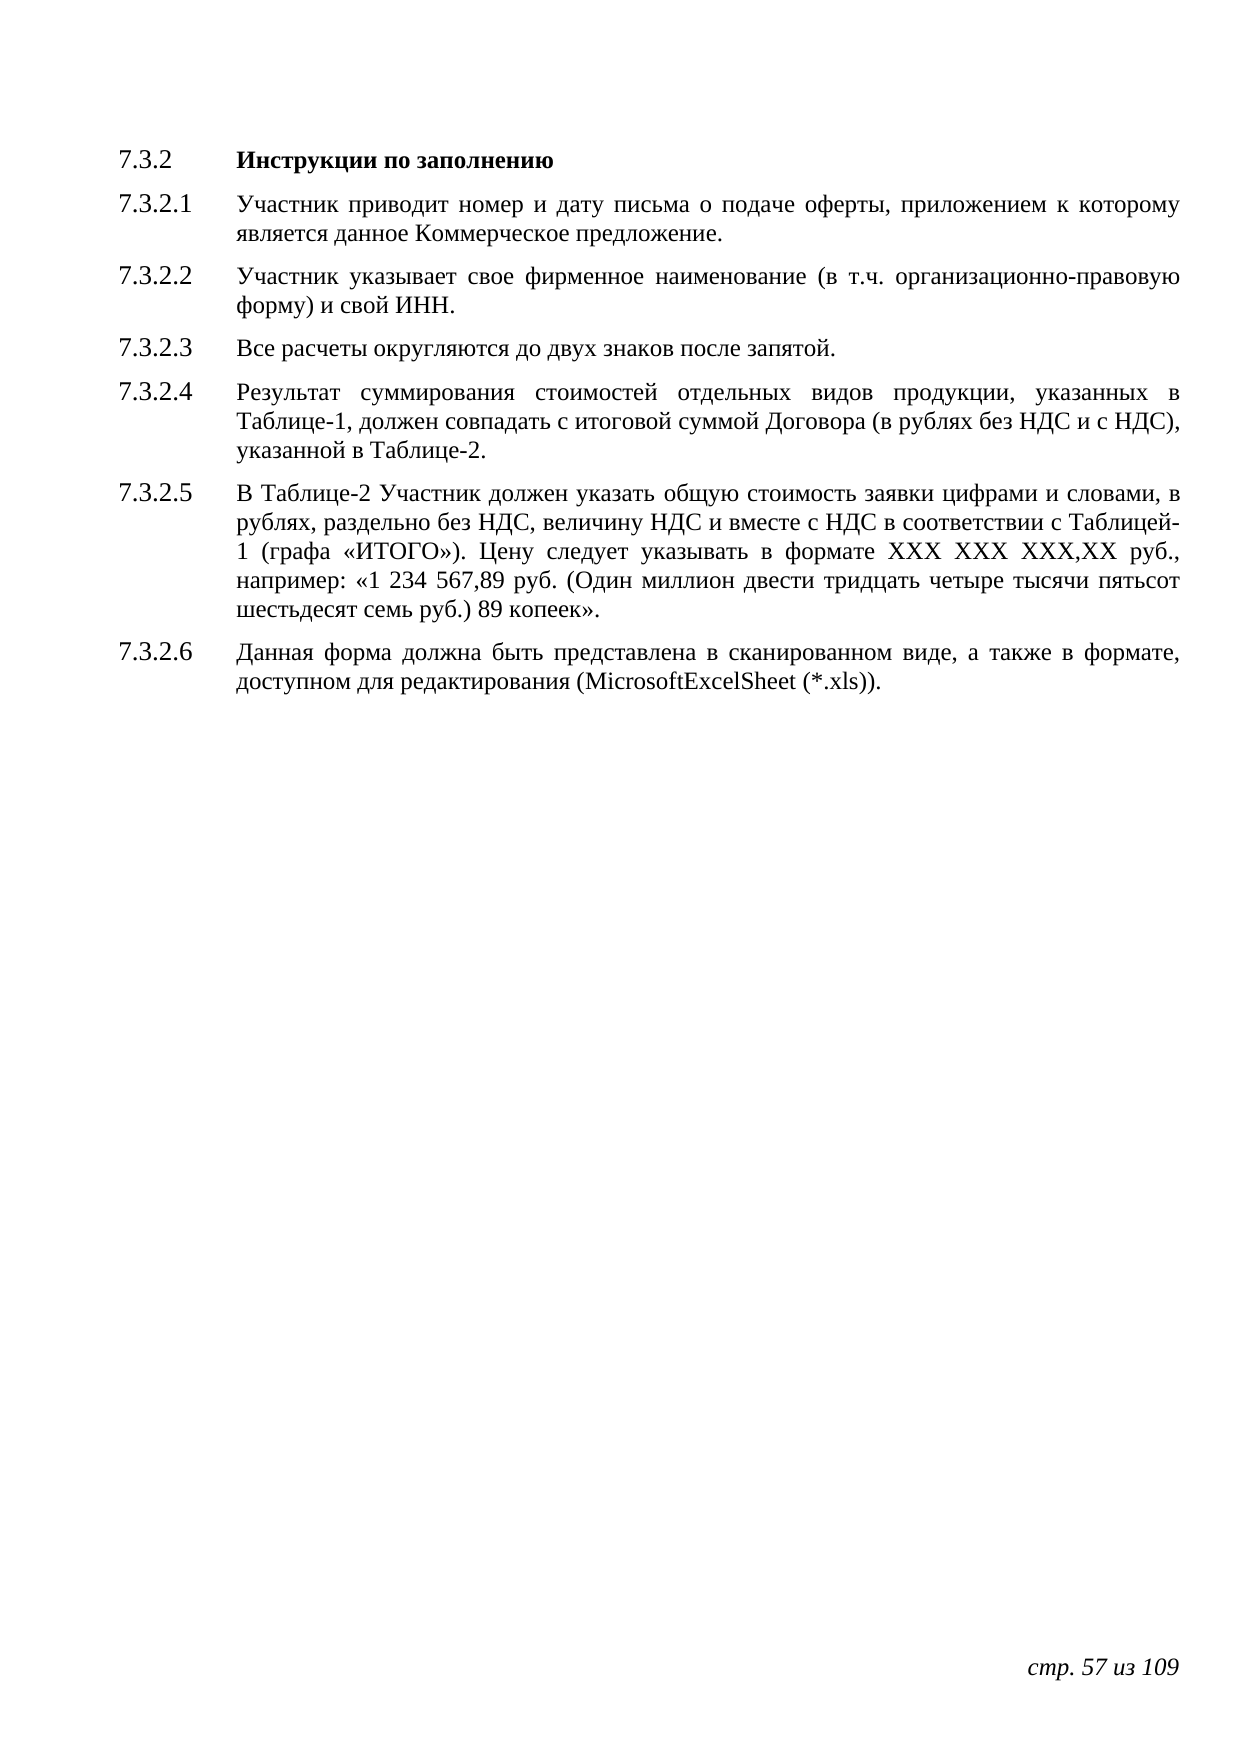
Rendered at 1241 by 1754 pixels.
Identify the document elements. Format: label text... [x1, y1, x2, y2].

text Участник указывает свое фирменное наименование (в т.ч. организационно-правовую форму) и свой ИНН. [118, 259, 1181, 319]
text Результат суммирования стоимостей отдельных видов продукции, указанных в Таблице-1, должен совпадать с итоговой суммой Договора (в рублях без НДС и с НДС), указанной в Таблице-2. [118, 375, 1181, 464]
text Участник приводит номер и дату письма о подаче оферты, приложением к которому является данное Коммерческое предложение. [118, 187, 1181, 247]
text В Таблице-2 Участник должен указать общую стоимость заявки цифрами и словами, в рублях, раздельно без НДС, величину НДС и вместе с НДС в соответствии с Таблицей-1 (графа «ИТОГО»). Цену следует указывать в формате ХХХ ХХХ ХХХ,ХХ руб., например: «1 234 567,89 руб. (Один миллион двести тридцать четыре тысячи пятьсот шестьдесят семь руб.) 89 копеек». [118, 476, 1181, 622]
text Все расчеты округляются до двух знаков после запятой. [118, 332, 1181, 363]
text Данная форма должна быть представлена в сканированном виде, а также в формате, доступном для редактирования (MicrosoftExcelSheet (*.xls)). [118, 635, 1181, 695]
text Инструкции по заполнению [118, 143, 1181, 174]
